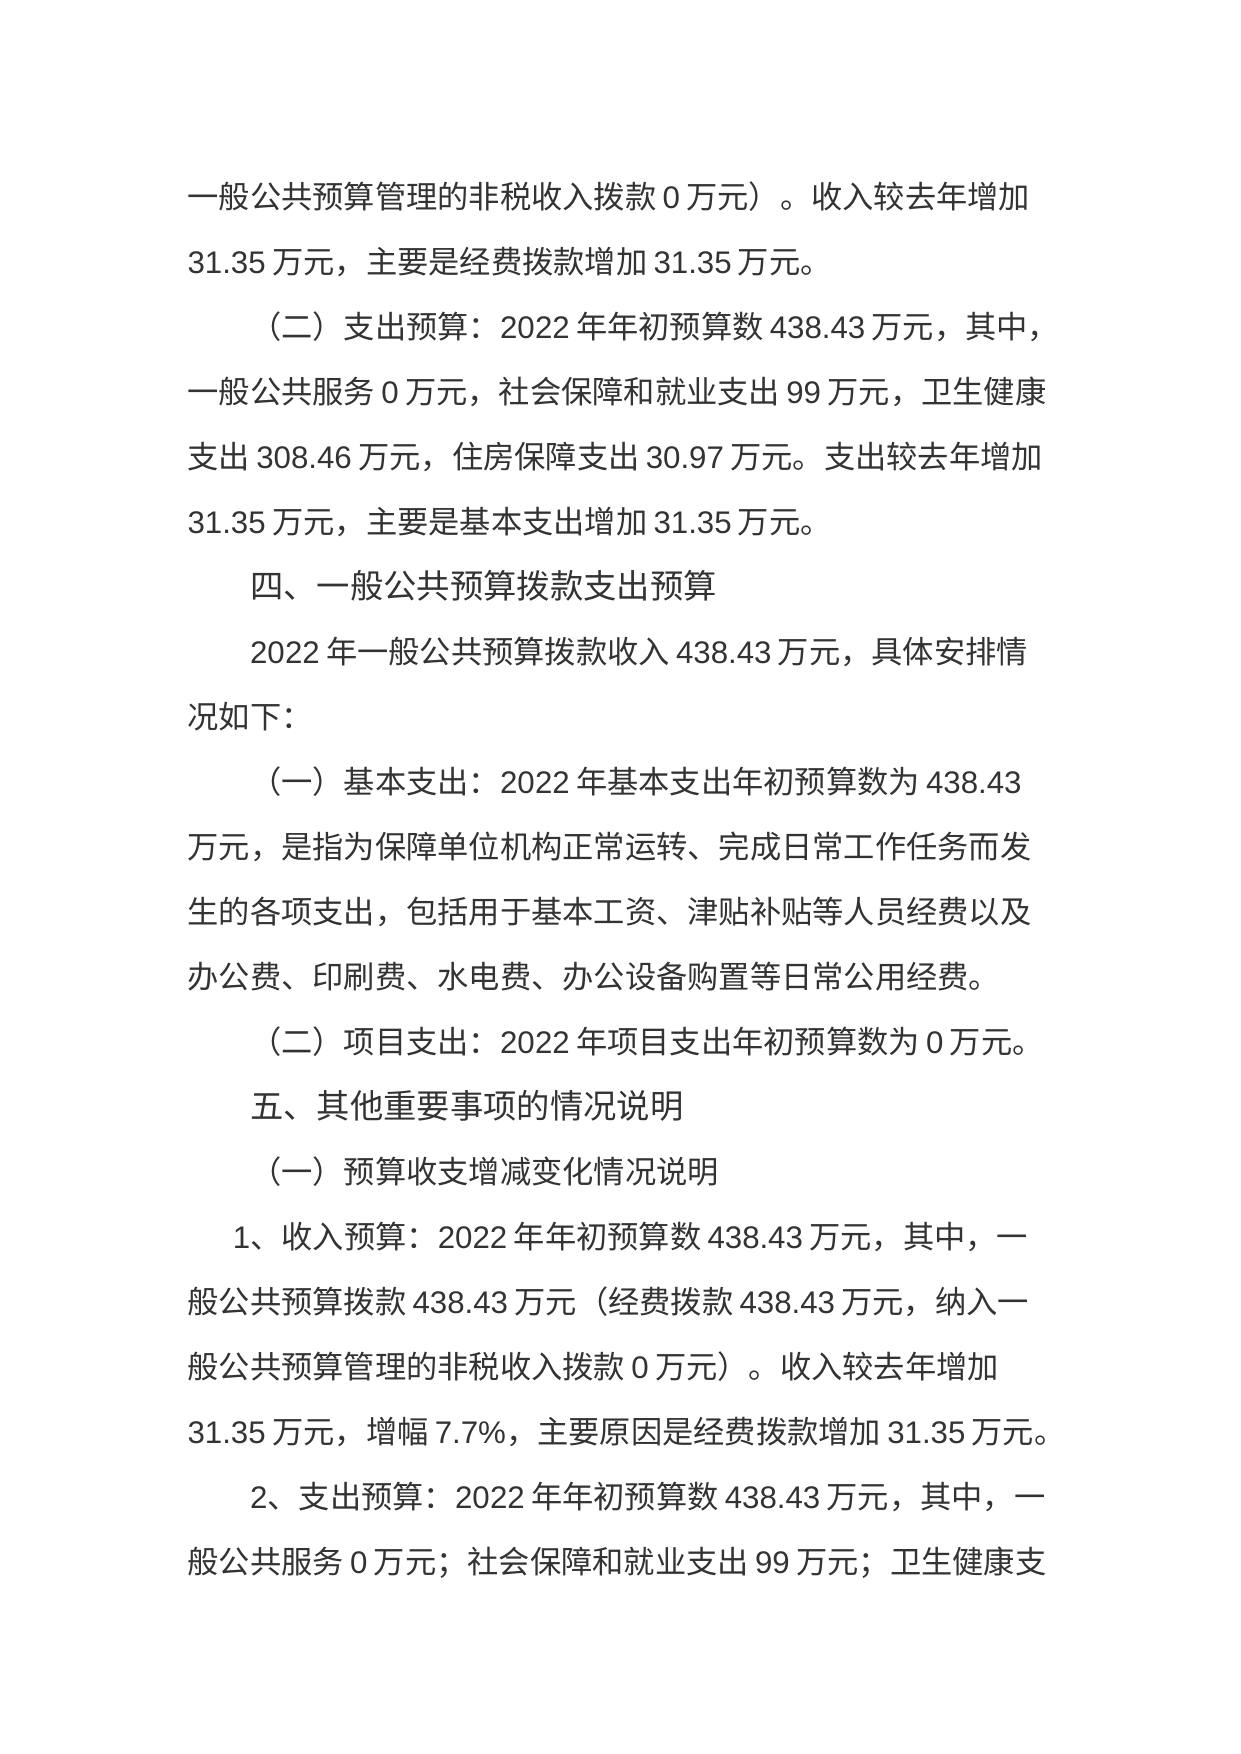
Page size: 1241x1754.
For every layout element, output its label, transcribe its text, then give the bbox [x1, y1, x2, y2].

text （二）支出预算：2022年年初预算数438.43万元，其中，一般公共服务0万元，社会保障和就业支出99万元，卫生健康支出308.46万元，住房保障支出30.97万元。支出较去年增加31.35万元，主要是基本支出增加31.35万元。 [187, 292, 1053, 552]
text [187, 1462, 1053, 1592]
text （一）基本支出：2022年基本支出年初预算数为438.43万元，是指为保障单位机构正常运转、完成日常工作任务而发生的各项支出，包括用于基本工资、津贴补贴等人员经费以及办公费、印刷费、水电费、办公设备购置等日常公用经费。 [187, 747, 1053, 1007]
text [187, 162, 1053, 292]
text （二）项目支出：2022年项目支出年初预算数为0万元。 [187, 1007, 1053, 1072]
text 1、收入预算：2022年年初预算数438.43万元，其中，一般公共预算拨款438.43万元（经费拨款438.43万元，纳入一般公共预算管理的非税收入拨款0万元）。收入较去年增加31.35万元，增幅7.7%，主要原因是经费拨款增加31.35万元。 [187, 1202, 1053, 1462]
text 四、一般公共预算拨款支出预算 [187, 552, 1053, 617]
text 2022年一般公共预算拨款收入438.43万元，具体安排情况如下： [187, 617, 1053, 747]
text （一）预算收支增减变化情况说明 [187, 1137, 1053, 1202]
text 五、其他重要事项的情况说明 [187, 1072, 1053, 1137]
